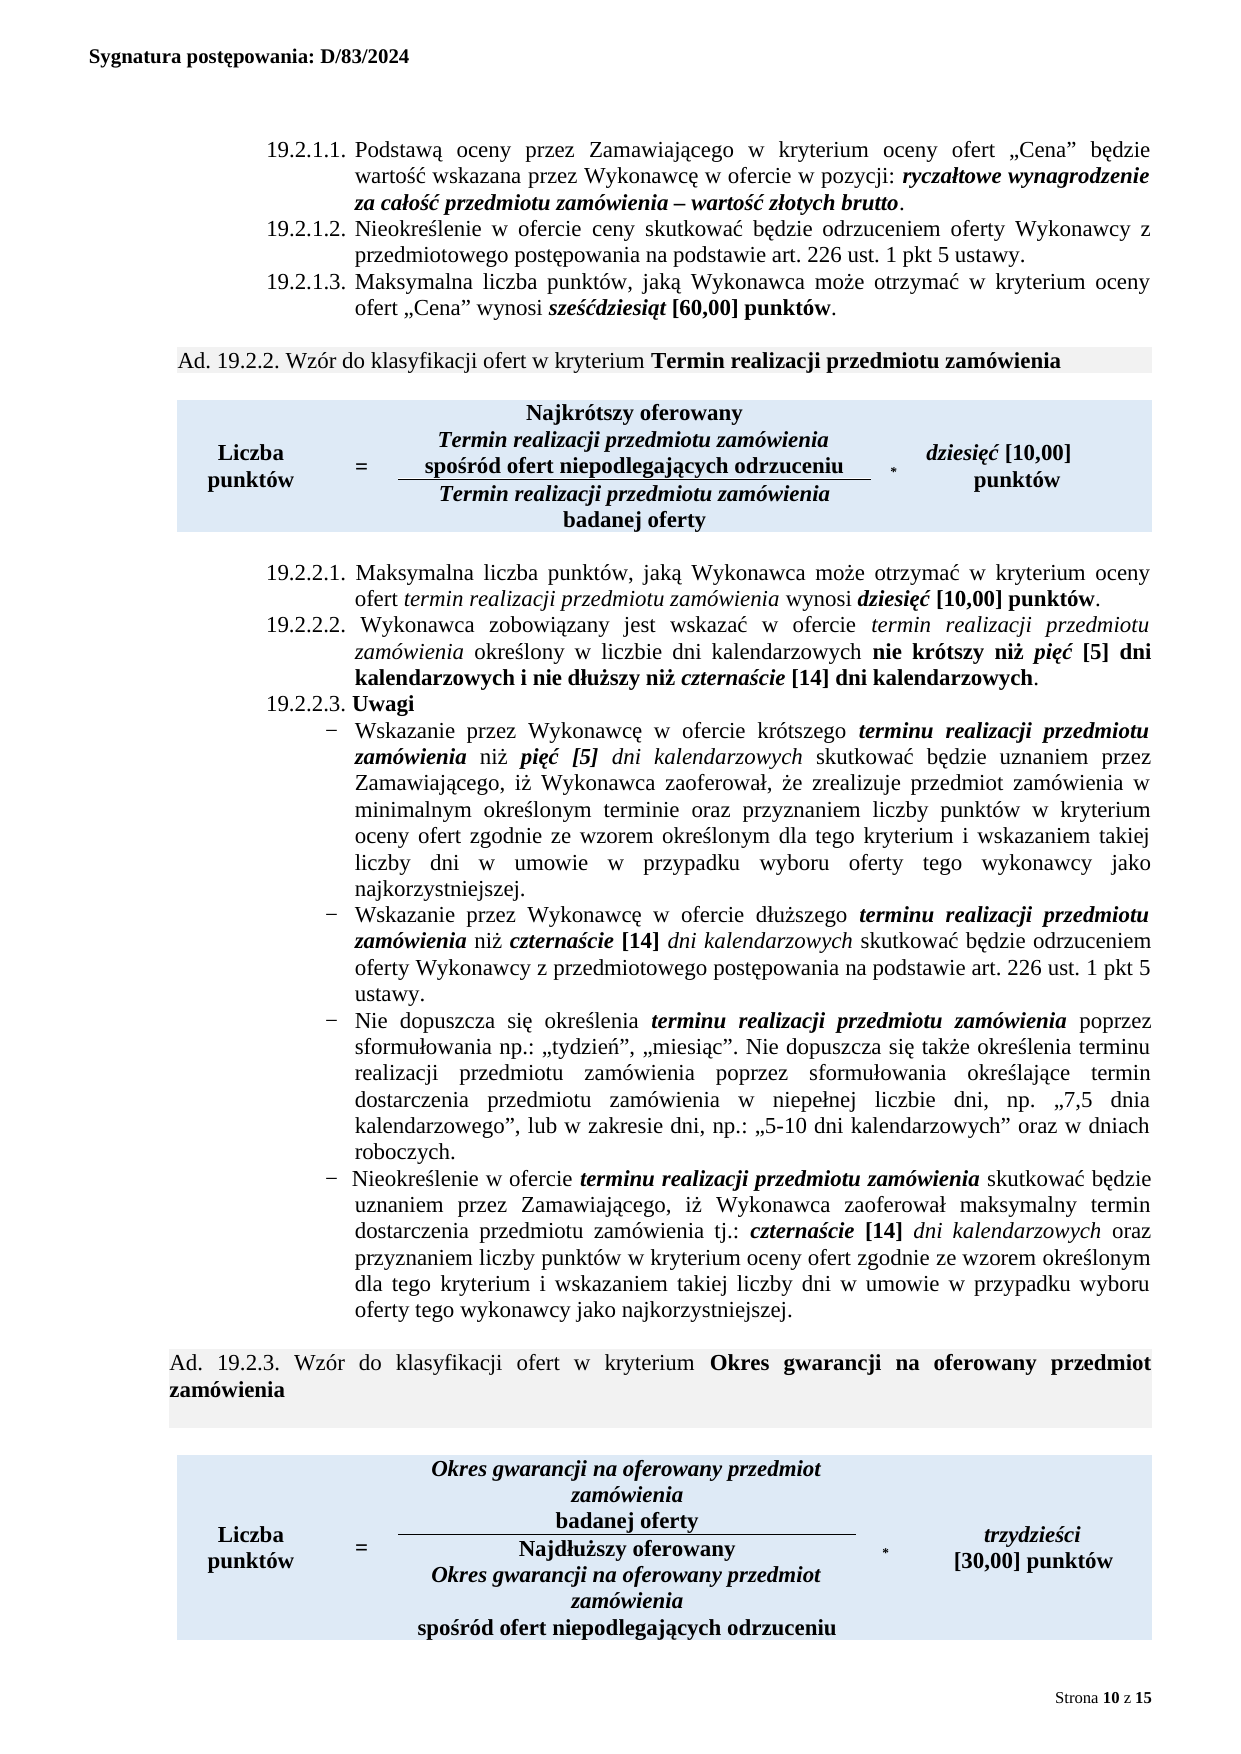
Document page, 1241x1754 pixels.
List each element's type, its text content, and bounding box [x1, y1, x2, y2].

table_cell Najdłuższy oferowany Okres gwarancji na oferowany przedmiot zamówienia spośród ofert niepodlegających odrzuceniu [398, 1535, 856, 1640]
table_header * [856, 1455, 915, 1640]
table_header Okres gwarancji na oferowany przedmiot zamówienia badanej oferty [398, 1455, 856, 1534]
list − Nie dopuszcza się określenia terminu realizacji przedmiotu zamówienia poprzez sformułowania np.: „tydzień”, „miesiąc”. Nie dopuszcza się także określenia terminu realizacji przedmiotu zamówienia poprzez sformułowania określające termin dostarczenia przedmiotu zamówienia w niepełnej liczbie dni, np. „7,5 dnia kalendarzowego”, lub w zakresie dni, np.: „5-10 dni kalendarzowych” oraz w dniach roboczych. [325, 1007, 1152, 1165]
list Maksymalna liczba punktów, jaką Wykonawca może otrzymać w kryterium oceny ofert „Cena” wynosi sześćdziesiąt [60,00] punktów. [266, 268, 1152, 320]
table_header = [324, 400, 398, 532]
list Podstawą oceny przez Zamawiającego w kryterium oceny ofert „Cena” będzie wartość wskazana przez Wykonawcę w ofercie w pozycji: ryczałtowe wynagrodzenie za całość przedmiotu zamówienia – wartość złotych brutto. [266, 136, 1152, 215]
list − Nieokreślenie w ofercie terminu realizacji przedmiotu zamówienia skutkować będzie uznaniem przez Zamawiającego, iż Wykonawca zaoferował maksymalny termin dostarczenia przedmiotu zamówienia tj.: czternaście [14] dni kalendarzowych oraz przyznaniem liczby punktów w kryterium oceny ofert zgodnie ze wzorem określonym dla tego kryterium i wskazaniem takiej liczby dni w umowie w przypadku wyboru oferty tego wykonawcy jako najkorzystniejszej. [325, 1165, 1152, 1323]
list − Wskazanie przez Wykonawcę w ofercie krótszego terminu realizacji przedmiotu zamówienia niż pięć [5] dni kalendarzowych skutkować będzie uznaniem przez Zamawiającego, iż Wykonawca zaoferował, że zrealizuje przedmiot zamówienia w minimalnym określonym terminie oraz przyznaniem liczby punktów w kryterium oceny ofert zgodnie ze wzorem określonym dla tego kryterium i wskazaniem takiej liczby dni w umowie w przypadku wyboru oferty tego wykonawcy jako najkorzystniejszej. [325, 717, 1152, 901]
list 19.2.2.2. Wykonawca zobowiązany jest wskazać w ofercie termin realizacji przedmiotu zamówienia określony w liczbie dni kalendarzowych nie krótszy niż pięć [5] dni kalendarzowych i nie dłuższy niż czternaście [14] dni kalendarzowych. [266, 611, 1152, 690]
table_header dziesięć [10,00] punktów [915, 400, 1152, 532]
table_header Liczba punktów [177, 1455, 324, 1640]
table_header = [324, 1455, 398, 1640]
list 19.2.2.3. Uwagi [266, 690, 1152, 717]
list − Wskazanie przez Wykonawcę w ofercie dłuższego terminu realizacji przedmiotu zamówienia niż czternaście [14] dni kalendarzowych skutkować będzie odrzuceniem oferty Wykonawcy z przedmiotowego postępowania na podstawie art. 226 ust. 1 pkt 5 ustawy. [325, 901, 1152, 1007]
list 19.2.2.1. Maksymalna liczba punktów, jaką Wykonawca może otrzymać w kryterium oceny ofert termin realizacji przedmiotu zamówienia wynosi dziesięć [10,00] punktów. [266, 559, 1152, 611]
text Ad. 19.2.2. Wzór do klasyfikacji ofert w kryterium Termin realizacji przedmiotu zamówienia [177, 347, 1152, 373]
list Nieokreślenie w ofercie ceny skutkować będzie odrzuceniem oferty Wykonawcy z przedmiotowego postępowania na podstawie art. 226 ust. 1 pkt 5 ustawy. [266, 215, 1152, 268]
table_header * [871, 400, 915, 532]
table_header trzydzieści [30,00] punktów [915, 1455, 1152, 1640]
table_header Liczba punktów [177, 400, 324, 532]
table_header Najkrótszy oferowany Termin realizacji przedmiotu zamówienia spośród ofert niepodlegających odrzuceniu [398, 400, 871, 478]
text Ad. 19.2.3. Wzór do klasyfikacji ofert w kryterium Okres gwarancji na oferowany przedmiot zamówienia [169, 1349, 1152, 1402]
table_cell Termin realizacji przedmiotu zamówienia badanej oferty [398, 480, 871, 532]
